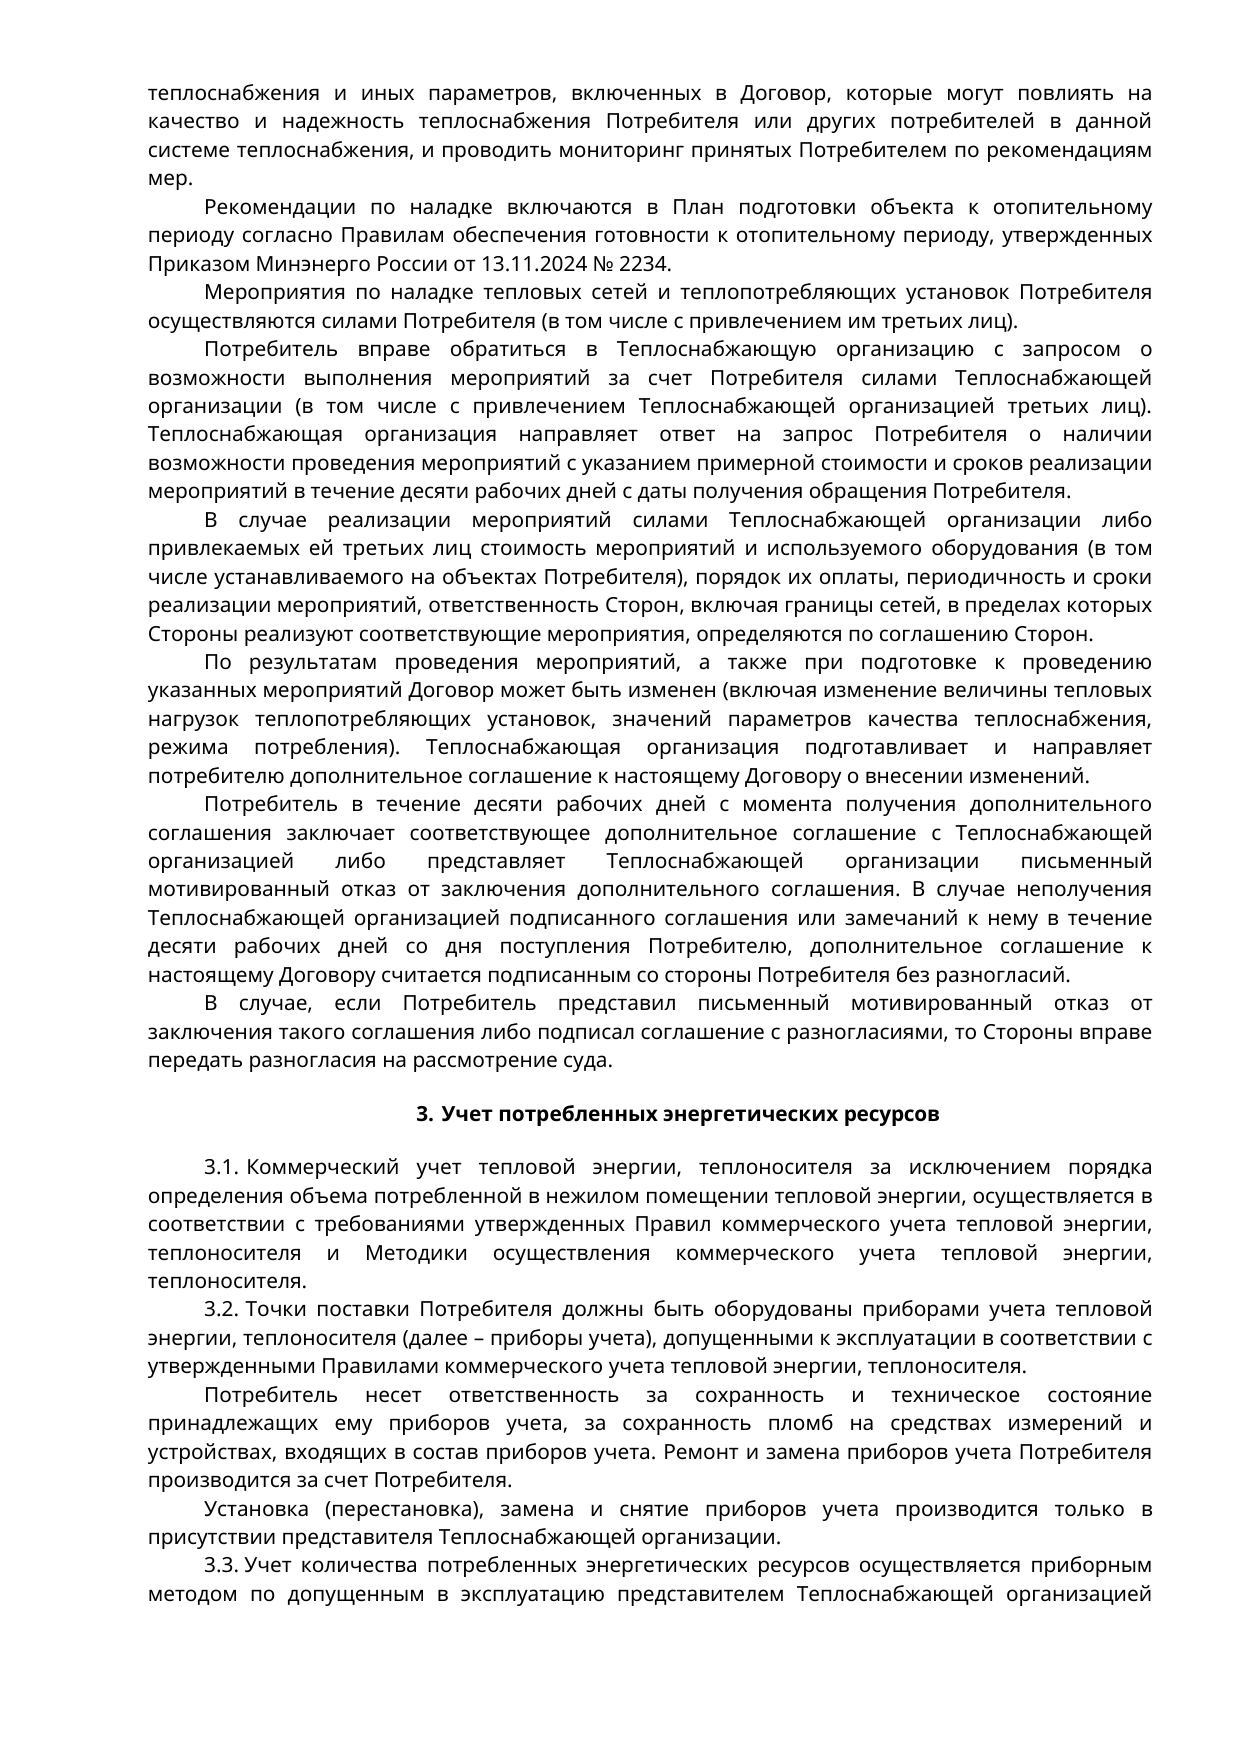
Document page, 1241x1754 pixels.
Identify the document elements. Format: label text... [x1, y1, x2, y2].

text Рекомендации по наладке включаются в План подготовки объекта к отопительному периоду согласно Правилам обеспечения готовности к отопительному периоду, утвержденных Приказом Минэнерго России от 13.11.2024 № 2234. [148, 192, 1152, 277]
list Коммерческий учет тепловой энергии, теплоносителя за исключением порядка определения объема потребленной в нежилом помещении тепловой энергии, осуществляется в соответствии с требованиями утвержденных Правил коммерческого учета тепловой энергии, теплоносителя и Методики осуществления коммерческого учета тепловой энергии, теплоносителя. [148, 1152, 1153, 1294]
text Установка (перестановка), замена и снятие приборов учета производится только в присутствии представителя Теплоснабжающей организации. [148, 1494, 1153, 1551]
text В случае, если Потребитель представил письменный мотивированный отказ от заключения такого соглашения либо подписал соглашение с разногласиями, то Стороны вправе передать разногласия на рассмотрение суда. [148, 988, 1153, 1074]
text Мероприятия по наладке тепловых сетей и теплопотребляющих установок Потребителя осуществляются силами Потребителя (в том числе с привлечением им третьих лиц). [148, 277, 1152, 334]
text Потребитель вправе обратиться в Теплоснабжающую организацию с запросом о возможности выполнения мероприятий за счет Потребителя силами Теплоснабжающей организации (в том числе с привлечением Теплоснабжающей организацией третьих лиц). Теплоснабжающая организация направляет ответ на запрос Потребителя о наличии возможности проведения мероприятий с указанием примерной стоимости и сроков реализации мероприятий в течение десяти рабочих дней с даты получения обращения Потребителя. [148, 334, 1153, 505]
text Потребитель несет ответственность за сохранность и техническое состояние принадлежащих ему приборов учета, за сохранность пломб на средствах измерений и устройствах, входящих в состав приборов учета. Ремонт и замена приборов учета Потребителя производится за счет Потребителя. [148, 1380, 1153, 1494]
text В случае реализации мероприятий силами Теплоснабжающей организации либо привлекаемых ей третьих лиц стоимость мероприятий и используемого оборудования (в том числе устанавливаемого на объектах Потребителя), порядок их оплаты, периодичность и сроки реализации мероприятий, ответственность Сторон, включая границы сетей, в пределах которых Стороны реализуют соответствующие мероприятия, определяются по соглашению Сторон. [148, 505, 1153, 647]
list Точки поставки Потребителя должны быть оборудованы приборами учета тепловой энергии, теплоносителя (далее – приборы учета), допущенными к эксплуатации в соответствии с утвержденными Правилами коммерческого учета тепловой энергии, теплоносителя. [148, 1294, 1153, 1380]
text По результатам проведения мероприятий, а также при подготовке к проведению указанных мероприятий Договор может быть изменен (включая изменение величины тепловых нагрузок теплопотребляющих установок, значений параметров качества теплоснабжения, режима потребления). Теплоснабжающая организация подготавливает и направляет потребителю дополнительное соглашение к настоящему Договору о внесении изменений. [148, 647, 1152, 789]
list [148, 1551, 1153, 1607]
subtitle Учет потребленных энергетических ресурсов [416, 1099, 1211, 1127]
text Потребитель в течение десяти рабочих дней с момента получения дополнительного соглашения заключает соответствующее дополнительное соглашение с Теплоснабжающей организацией либо представляет Теплоснабжающей организации письменный мотивированный отказ от заключения дополнительного соглашения. В случае неполучения Теплоснабжающей организацией подписанного соглашения или замечаний к нему в течение десяти рабочих дней со дня поступления Потребителю, дополнительное соглашение к настоящему Договору считается подписанным со стороны Потребителя без разногласий. [148, 789, 1153, 988]
text теплоснабжения и иных параметров, включенных в Договор, которые могут повлиять на качество и надежность теплоснабжения Потребителя или других потребителей в данной системе теплоснабжения, и проводить мониторинг принятых Потребителем по рекомендациям мер. [148, 78, 1153, 192]
